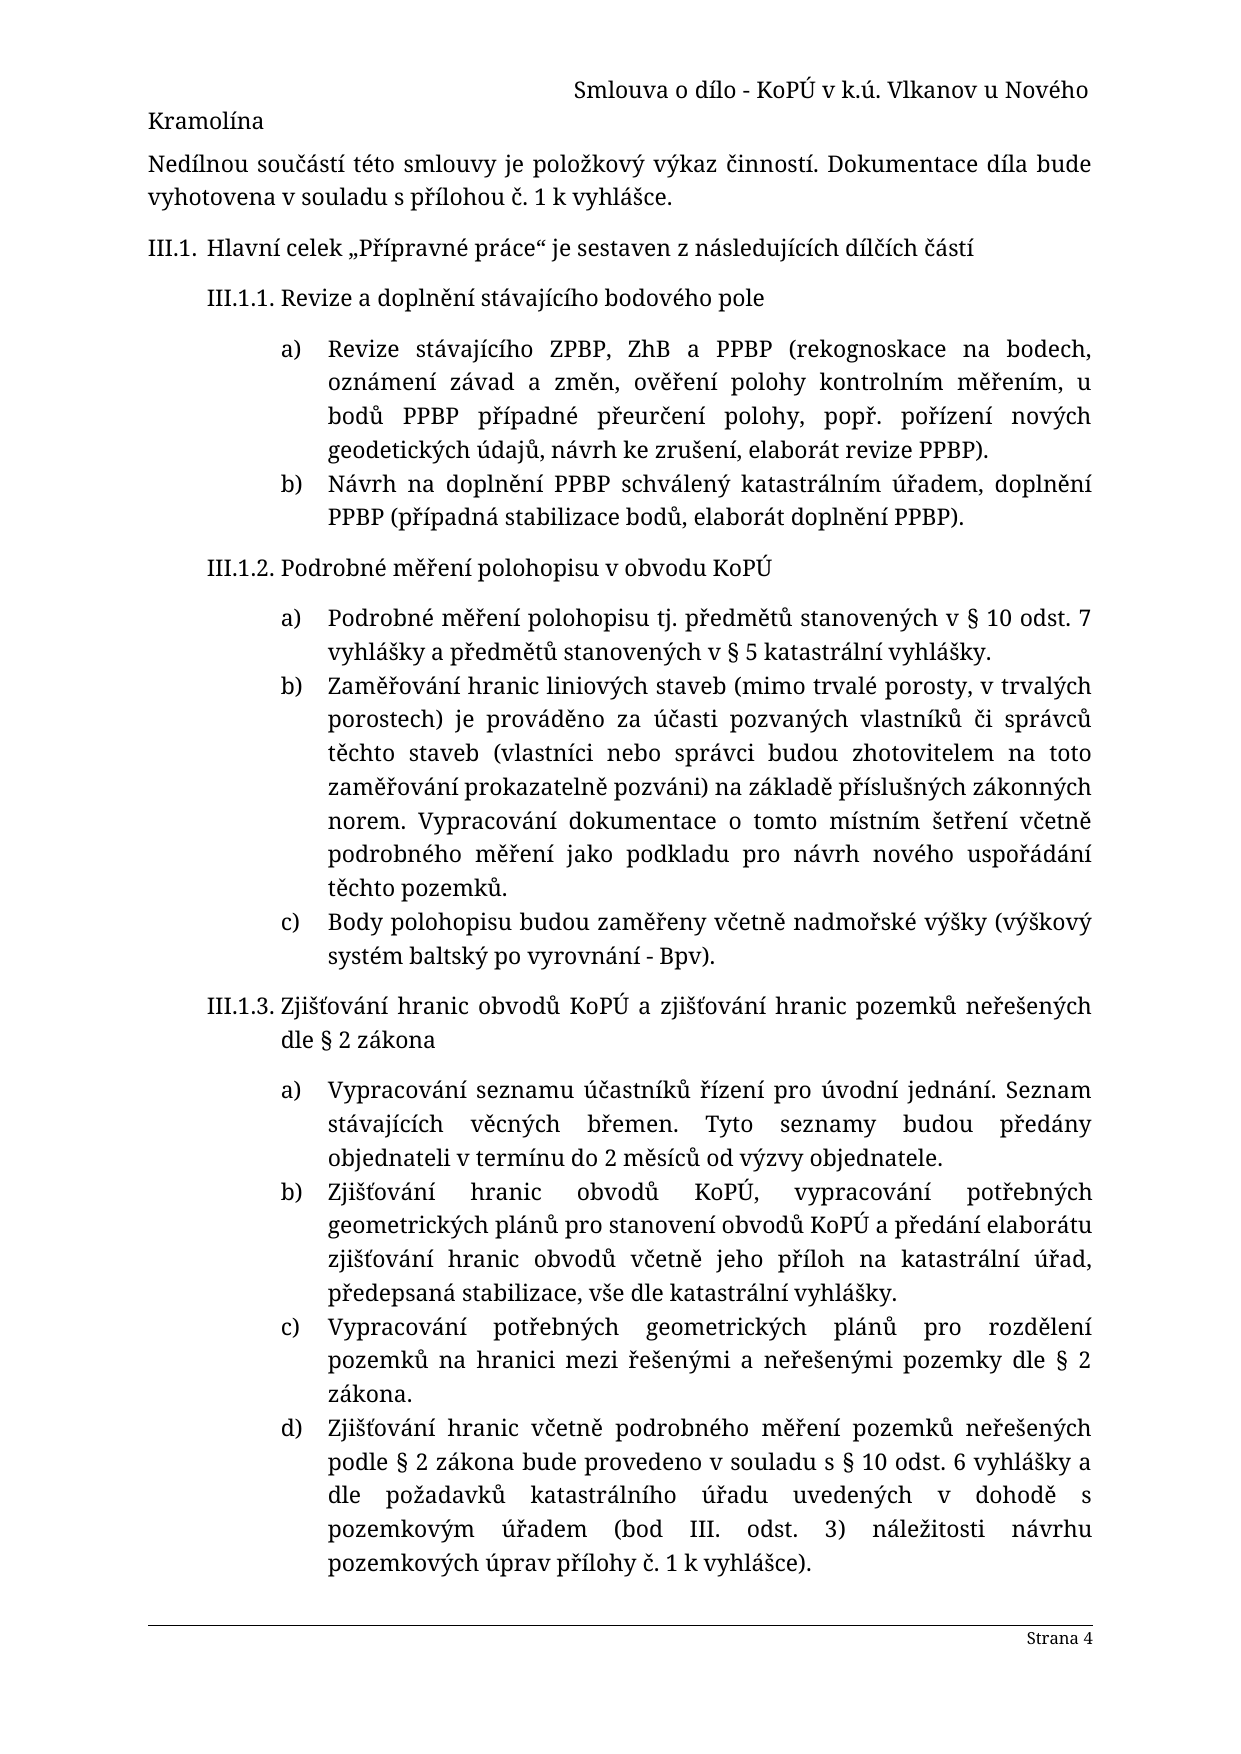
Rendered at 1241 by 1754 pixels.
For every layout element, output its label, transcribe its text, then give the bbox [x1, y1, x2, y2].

text Revize stávajícího ZPBP, ZhB a PPBP (rekognoskace na bodech, oznámení závad a změn, ověření polohy kontrolním měřením, u bodů PPBP případné přeurčení polohy, popř. pořízení nových geodetických údajů, návrh ke zrušení, elaborát revize PPBP). [281, 333, 1093, 465]
text Zaměřování hranic liniových staveb (mimo trvalé porosty, v trvalých porostech) je prováděno za účasti pozvaných vlastníků či správců těchto staveb (vlastníci nebo správci budou zhotovitelem na toto zaměřování prokazatelně pozváni) na základě příslušných zákonných norem. Vypracování dokumentace o tomto místním šetření včetně podrobného měření jako podkladu pro návrh nového uspořádání těchto pozemků. [281, 670, 1093, 903]
text Body polohopisu budou zaměřeny včetně nadmořské výšky (výškový systém baltský po vyrovnání - Bpv). [281, 906, 1093, 971]
text Vypracování potřebných geometrických plánů pro rozdělení pozemků na hranici mezi řešenými a neřešenými pozemky dle § 2 zákona. [281, 1311, 1093, 1409]
text Podrobné měření polohopisu v obvodu KoPÚ [207, 552, 1093, 583]
text Vypracování seznamu účastníků řízení pro úvodní jednání. Seznam stávajících věcných břemen. Tyto seznamy budou předány objednateli v termínu do 2 měsíců od výzvy objednatele. [281, 1074, 1093, 1173]
text Nedílnou součástí této smlouvy je položkový výkaz činností. Dokumentace díla bude vyhotovena v souladu s přílohou č. 1 k vyhlášce. [148, 148, 1093, 213]
list Hlavní celek „Přípravné práce“ je sestaven z následujících dílčích částí [148, 232, 1093, 263]
text Revize a doplnění stávajícího bodového pole [207, 282, 1093, 313]
text Podrobné měření polohopisu tj. předmětů stanovených v § 10 odst. 7 vyhlášky a předmětů stanovených v § 5 katastrální vyhlášky. [281, 602, 1093, 667]
text Zjišťování hranic včetně podrobného měření pozemků neřešených podle § 2 zákona bude provedeno v souladu s § 10 odst. 6 vyhlášky a dle požadavků katastrálního úřadu uvedených v dohodě s pozemkovým úřadem (bod III. odst. 3) náležitosti návrhu pozemkových úprav přílohy č. 1 k vyhlášce). [281, 1412, 1093, 1578]
text Návrh na doplnění PPBP schválený katastrálním úřadem, doplnění PPBP (případná stabilizace bodů, elaborát doplnění PPBP). [281, 468, 1093, 533]
text Zjišťování hranic obvodů KoPÚ a zjišťování hranic pozemků neřešených dle § 2 zákona [207, 990, 1093, 1055]
text Zjišťování hranic obvodů KoPÚ, vypracování potřebných geometrických plánů pro stanovení obvodů KoPÚ a předání elaborátu zjišťování hranic obvodů včetně jeho příloh na katastrální úřad, předepsaná stabilizace, vše dle katastrální vyhlášky. [281, 1176, 1093, 1308]
